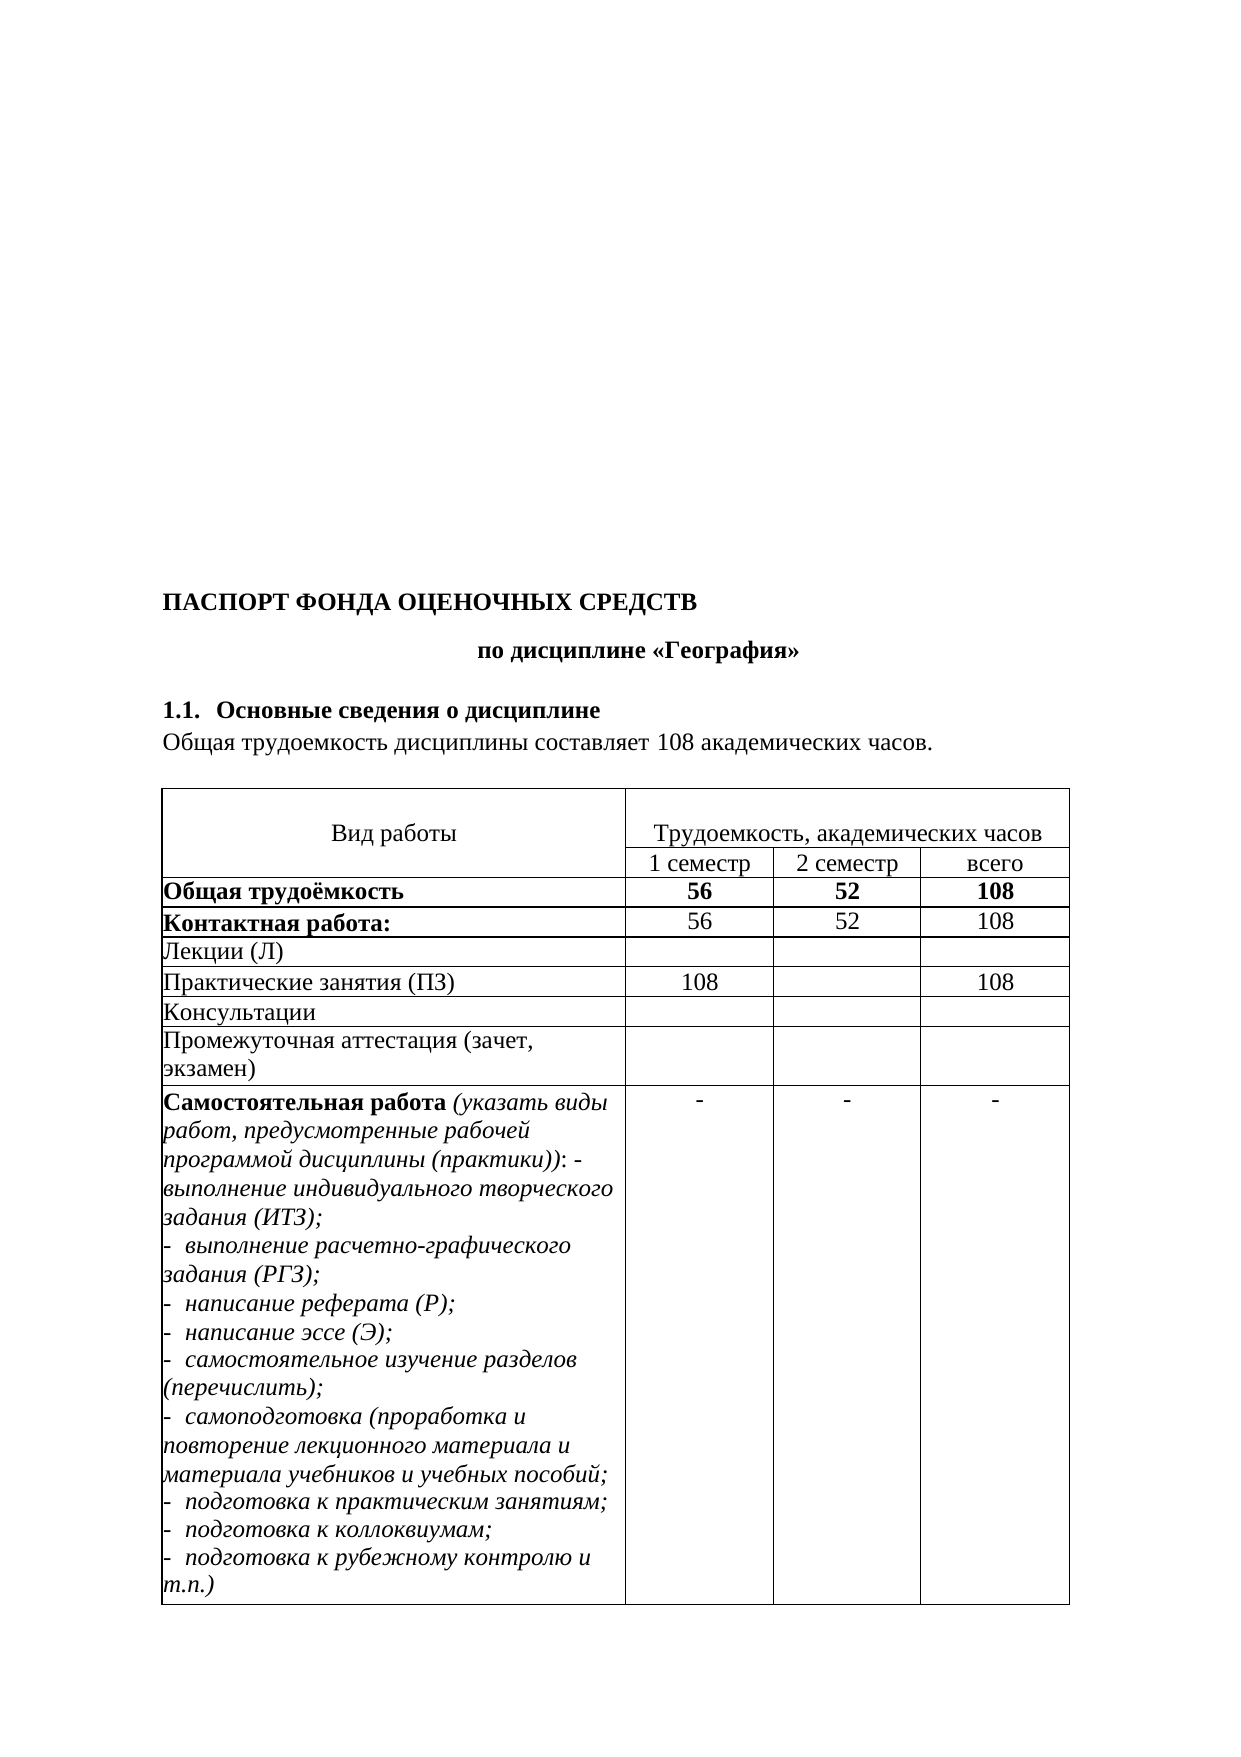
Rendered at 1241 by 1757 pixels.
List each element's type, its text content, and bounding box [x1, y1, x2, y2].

table_cell 108 [921, 967, 1069, 996]
table_cell [774, 967, 920, 996]
text ПАСПОРТ ФОНДА ОЦЕНОЧНЫХ СРЕДСТВ [162, 587, 1082, 616]
table_cell 52 [774, 878, 920, 906]
table_cell [921, 1027, 1069, 1084]
table_cell Самостоятельная работа (указать виды работ, предусмотренные рабочей программой дисциплины (практики)): - выполнение индивидуального творческого задания (ИТЗ); - выполнение расчетно-графического задания (РГЗ); - написание реферата (Р); - написание эссе (Э); - самостоятельное изучение разделов (перечислить); - самоподготовка (проработка и повторение лекционного материала и материала учебников и учебных пособий; - подготовка к практическим занятиям; - подготовка к коллоквиумам; - подготовка к рубежному контролю и т.п.) [163, 1086, 625, 1604]
table_cell 108 [921, 878, 1069, 906]
table_cell 108 [626, 967, 773, 996]
table_cell 56 [626, 878, 773, 906]
table_cell - [921, 1086, 1069, 1604]
table_cell Лекции (Л) [163, 938, 625, 966]
table_cell 56 [626, 908, 773, 936]
table_cell [626, 938, 773, 966]
table_cell Контактная работа: [163, 908, 625, 936]
table_cell [774, 938, 920, 966]
table_cell 1 семестр [626, 848, 773, 877]
table_cell Консультации [163, 997, 625, 1026]
table_cell [774, 1027, 920, 1084]
table_cell всего [921, 848, 1069, 877]
table_cell [921, 938, 1069, 966]
text Общая трудоемкость дисциплины составляет 108 академических часов. [162, 724, 1082, 757]
table_cell Промежуточная аттестация (зачет, экзамен) [163, 1027, 625, 1084]
table_cell - [626, 1086, 773, 1604]
text 1.1. Основные сведения о дисциплине [162, 695, 1082, 724]
table_cell 2 семестр [774, 848, 920, 877]
table_cell 108 [921, 908, 1069, 936]
table_cell [626, 997, 773, 1026]
table_cell - [774, 1086, 920, 1604]
table_cell [626, 1027, 773, 1084]
table_cell Практические занятия (ПЗ) [163, 967, 625, 996]
table_header Вид работы [163, 789, 625, 877]
text по дисциплине «География» [477, 635, 1082, 664]
table_header Трудоемкость, академических часов [626, 789, 1069, 847]
table_cell 52 [774, 908, 920, 936]
table_cell Общая трудоёмкость [163, 878, 625, 906]
table_cell [921, 997, 1069, 1026]
table_cell [774, 997, 920, 1026]
